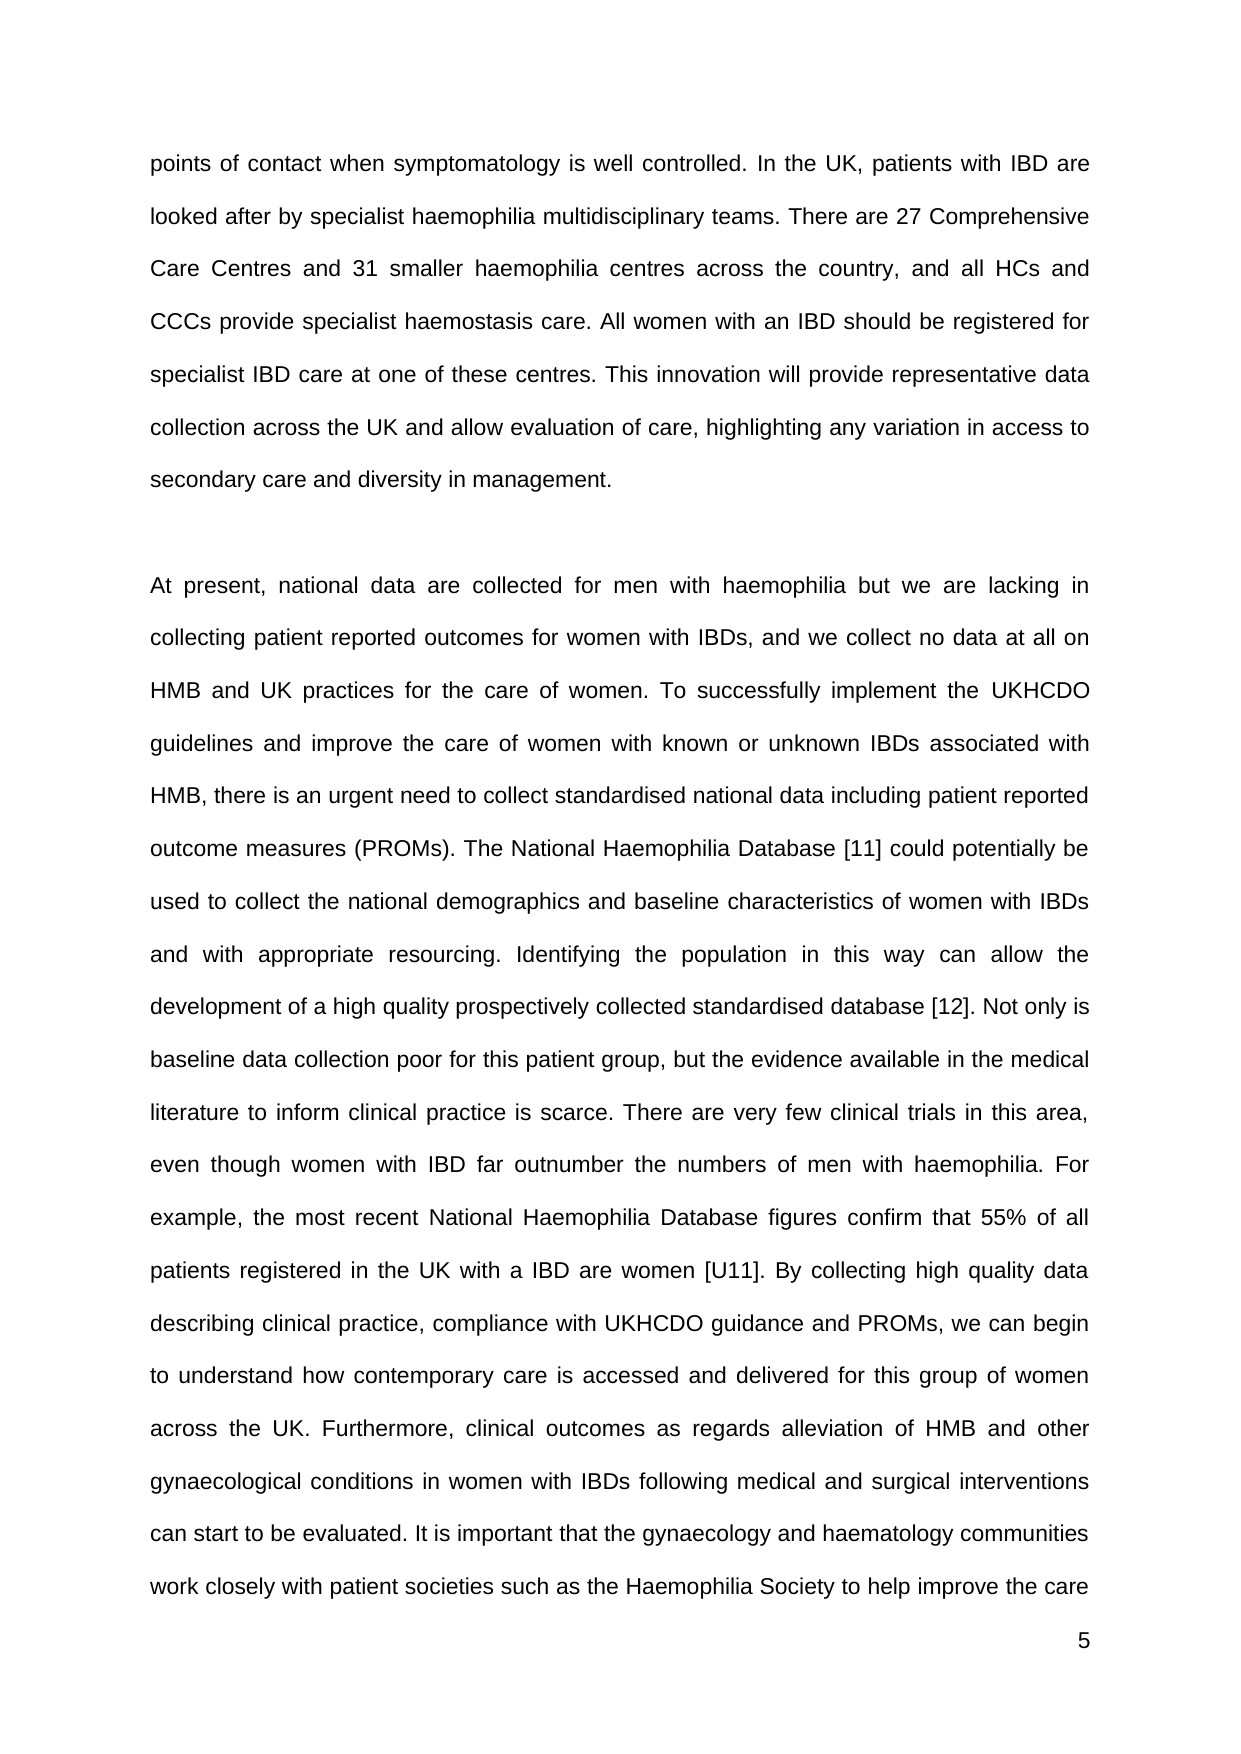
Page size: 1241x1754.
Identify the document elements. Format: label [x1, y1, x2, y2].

text [150, 150, 1090, 493]
text [150, 572, 1090, 1599]
